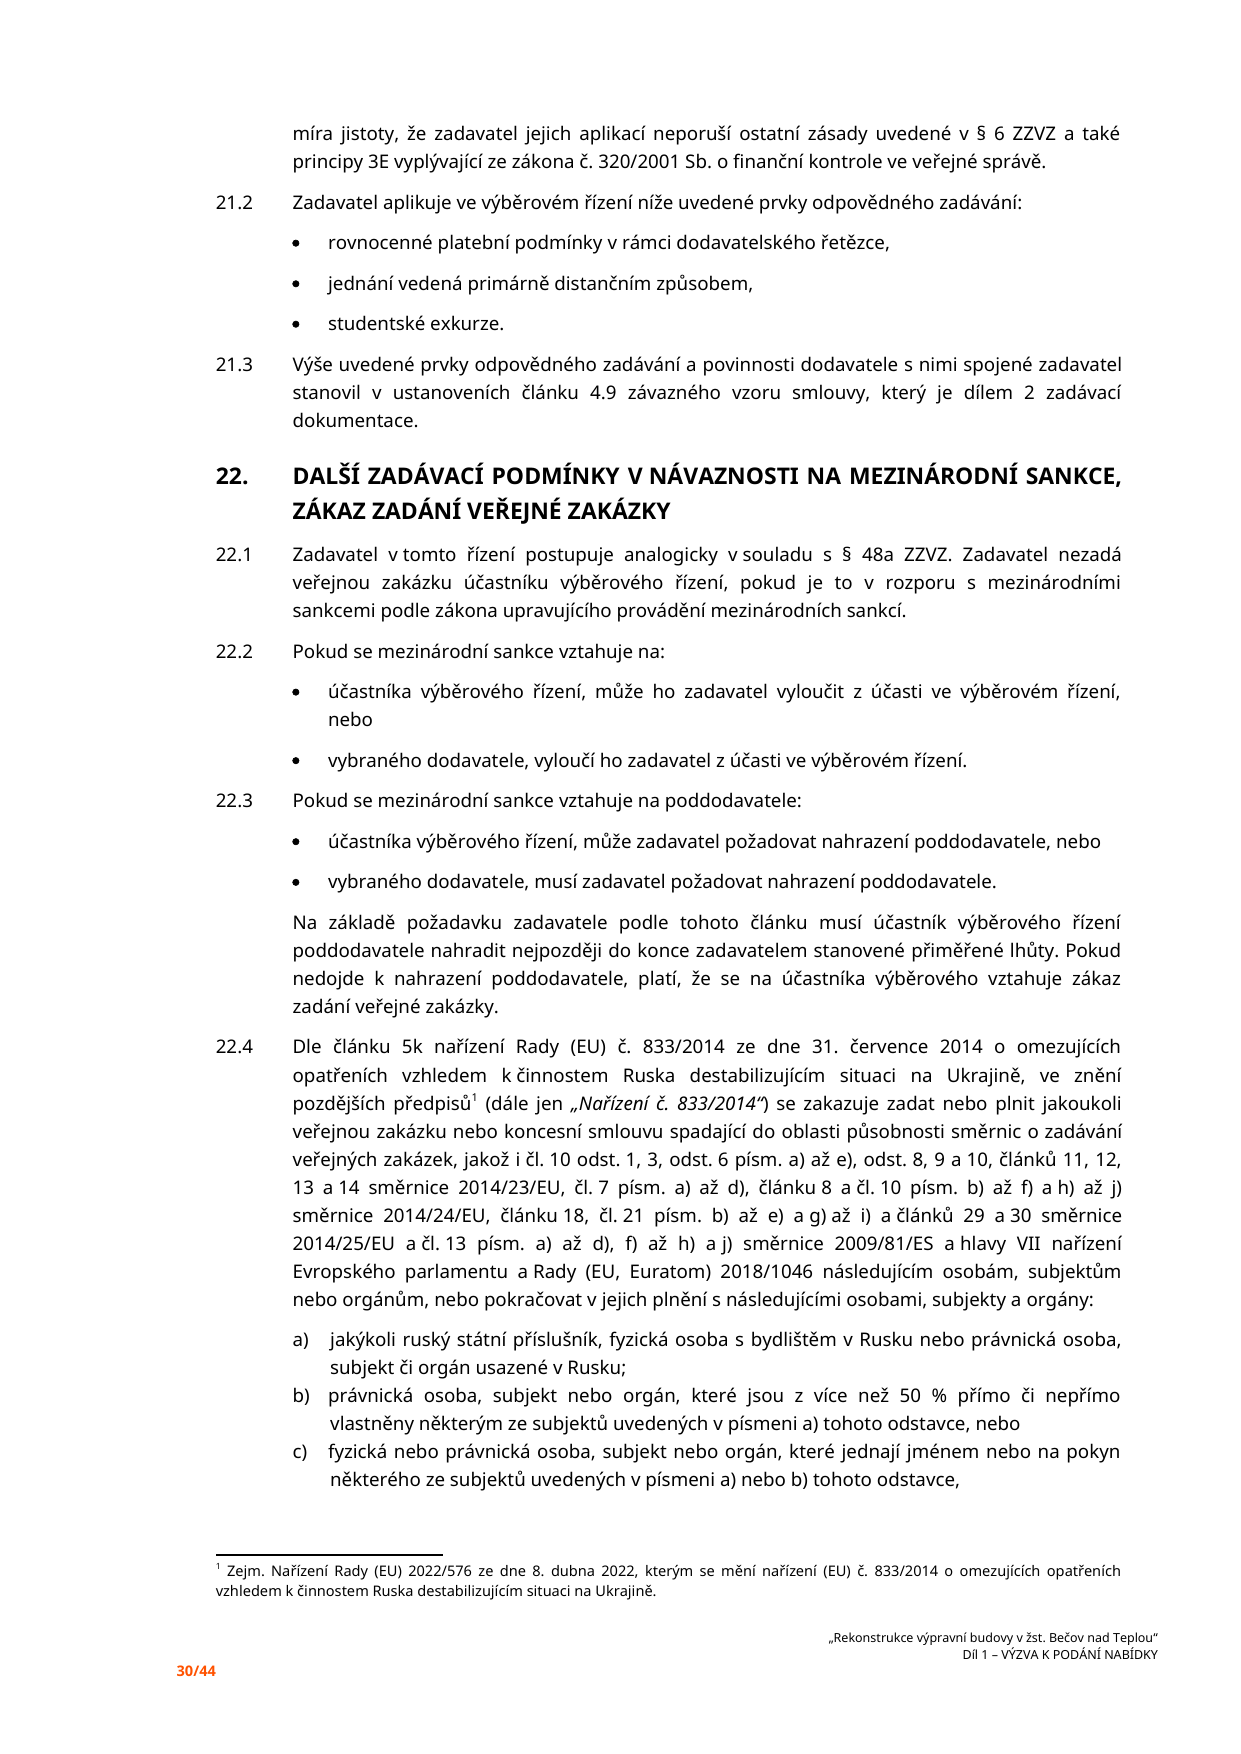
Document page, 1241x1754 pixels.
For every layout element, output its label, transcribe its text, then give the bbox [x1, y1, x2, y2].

text vybraného dodavatele, musí zadavatel požadovat nahrazení poddodavatele. [292, 869, 1122, 894]
text Pokud se mezinárodní sankce vztahuje na poddodavatele: [216, 788, 1122, 813]
text vybraného dodavatele, vyloučí ho zadavatel z účasti ve výběrovém řízení. [292, 747, 1122, 773]
list právnická osoba, subjekt nebo orgán, které jsou z více než 50 % přímo či nepřímo vlastněny některým ze subjektů uvedených v písmeni a) tohoto odstavce, nebo [292, 1383, 1122, 1436]
text Zadavatel aplikuje ve výběrovém řízení níže uvedené prvky odpovědného zadávání: [216, 189, 1122, 215]
text studentské exkurze. [292, 311, 1122, 336]
list Na základě požadavku zadavatele podle tohoto článku musí účastník výběrového řízení poddodavatele nahradit nejpozději do konce zadavatelem stanovené přiměřené lhůty. Pokud nedojde k nahrazení poddodavatele, platí, že se na účastníka výběrového vztahuje zákaz zadání veřejné zakázky. [292, 909, 1122, 1019]
text Výše uvedené prvky odpovědného zadávání a povinnosti dodavatele s nimi spojené zadavatel stanovil v ustanoveních článku 4.9 závazného vzoru smlouvy, který je dílem 2 zadávací dokumentace. [216, 351, 1122, 433]
text Další zadávací podmínky v návaznosti na MEZINÁRODNÍ sankce, zákaz zadání veřejné zakázky [216, 460, 1122, 526]
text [216, 121, 1122, 174]
list jakýkoli ruský státní příslušník, fyzická osoba s bydlištěm v Rusku nebo právnická osoba, subjekt či orgán usazené v Rusku; [292, 1327, 1122, 1380]
text rovnocenné platební podmínky v rámci dodavatelského řetězce, [292, 230, 1122, 255]
text Zadavatel v tomto řízení postupuje analogicky v souladu s § 48a ZZVZ. Zadavatel nezadá veřejnou zakázku účastníku výběrového řízení, pokud je to v rozporu s mezinárodními sankcemi podle zákona upravujícího provádění mezinárodních sankcí. [216, 542, 1122, 623]
text Pokud se mezinárodní sankce vztahuje na: [216, 638, 1122, 664]
text jednání vedená primárně distančním způsobem, [292, 270, 1122, 296]
text účastníka výběrového řízení, může ho zadavatel vyloučit z účasti ve výběrovém řízení, nebo [292, 679, 1122, 732]
text Dle článku 5k nařízení Rady (EU) č. 833/2014 ze dne 31. července 2014 o omezujících opatřeních vzhledem k činnostem Ruska destabilizujícím situaci na Ukrajině, ve znění pozdějších předpisů (dále jen „Nařízení č. 833/2014“) se zakazuje zadat nebo plnit jakoukoli veřejnou zakázku nebo koncesní smlouvu spadající do oblasti působnosti směrnic o zadávání veřejných zakázek, jakož i čl. 10 odst. 1, 3, odst. 6 písm. a) až e), odst. 8, 9 a 10, článků 11, 12, 13 a 14 směrnice 2014/23/EU, čl. 7 písm. a) až d), článku 8 a čl. 10 písm. b) až f) a h) až j) směrnice 2014/24/EU, článku 18, čl. 21 písm. b) až e) a g) až i) a článků 29 a 30 směrnice 2014/25/EU a čl. 13 písm. a) až d), f) až h) a j) směrnice 2009/81/ES a hlavy VII nařízení Evropského parlamentu a Rady (EU, Euratom) 2018/1046 následujícím osobám, subjektům nebo orgánům, nebo pokračovat v jejich plnění s následujícími osobami, subjekty a orgány: [216, 1034, 1122, 1312]
text účastníka výběrového řízení, může zadavatel požadovat nahrazení poddodavatele, nebo [292, 828, 1122, 854]
list fyzická nebo právnická osoba, subjekt nebo orgán, které jednají jménem nebo na pokyn některého ze subjektů uvedených v písmeni a) nebo b) tohoto odstavce, [292, 1439, 1122, 1492]
